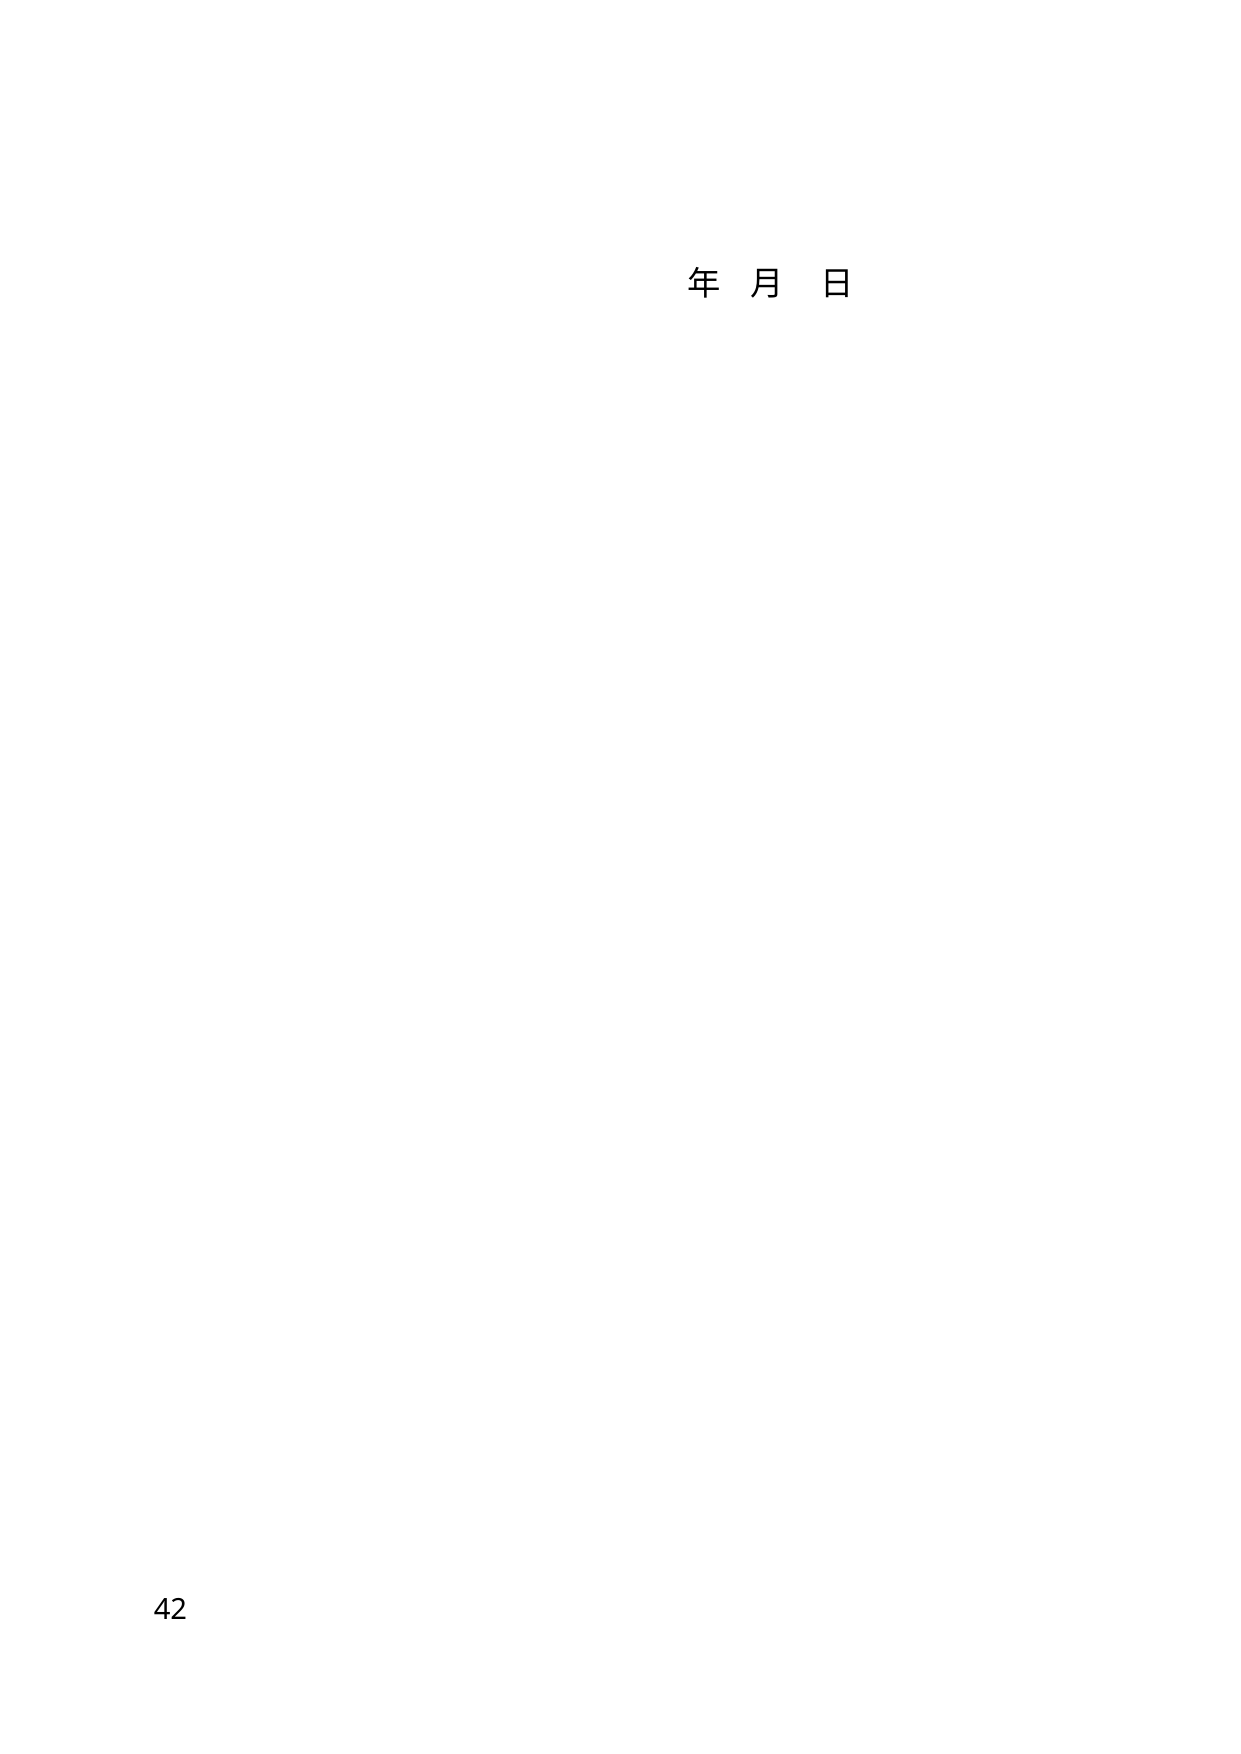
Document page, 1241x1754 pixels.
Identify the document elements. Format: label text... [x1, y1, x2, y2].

list 年 月 日 [153, 249, 1098, 314]
